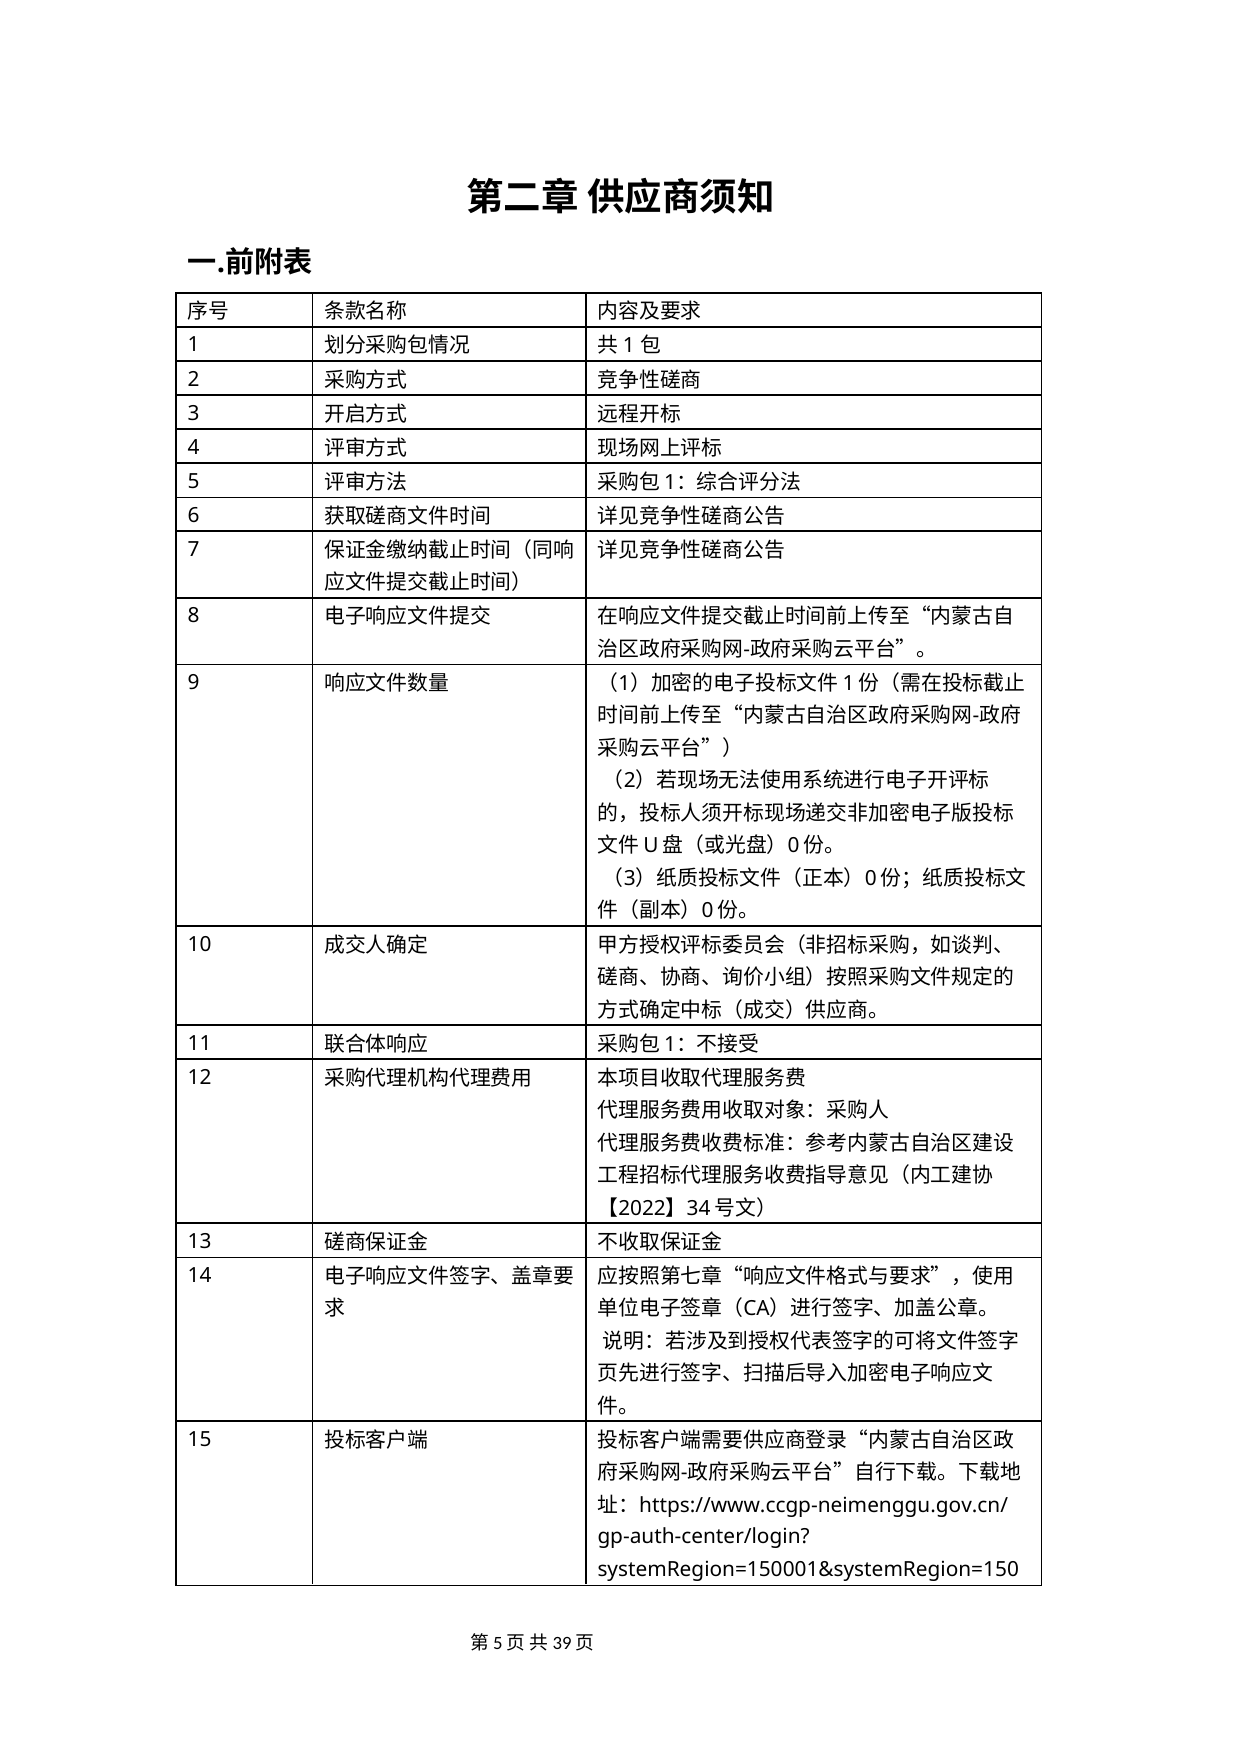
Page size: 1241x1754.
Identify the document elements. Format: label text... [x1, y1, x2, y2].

table_cell 现场网上评标 [587, 430, 1041, 462]
table_cell 采购包1：不接受 [587, 1026, 1041, 1058]
table_cell 5 [177, 464, 312, 496]
table_cell 13 [177, 1224, 312, 1256]
table_cell 投标客户端 [313, 1422, 585, 1584]
table_cell 应按照第七章“响应文件格式与要求”，使用单位电子签章（CA）进行签字、加盖公章。 说明：若涉及到授权代表签字的可将文件签字页先进行签字、扫描后导入加密电子响应文件。 [587, 1258, 1041, 1420]
text 第二章 供应商须知 [187, 162, 1053, 227]
table_cell 4 [177, 430, 312, 462]
table_cell 11 [177, 1026, 312, 1058]
table_header 条款名称 [313, 294, 585, 326]
table_cell 甲方授权评标委员会（非招标采购，如谈判、磋商、协商、询价小组）按照采购文件规定的方式确定中标（成交）供应商。 [587, 927, 1041, 1024]
table_header 序号 [177, 294, 312, 326]
table_cell 12 [177, 1060, 312, 1222]
table_cell （1）加密的电子投标文件1份（需在投标截止时间前上传至“内蒙古自治区政府采购网-政府采购云平台”） （2）若现场无法使用系统进行电子开评标的，投标人须开标现场递交非加密电子版投标文件U盘（或光盘）0份。 （3）纸质投标文件（正本）0份；纸质投标文件（副本）0份。 [587, 665, 1041, 925]
table_cell 1 [177, 328, 312, 360]
text 一.前附表 [187, 227, 1053, 292]
table_cell 7 [177, 532, 312, 597]
table_cell 联合体响应 [313, 1026, 585, 1058]
table_cell 详见竞争性磋商公告 [587, 532, 1041, 597]
table_cell 开启方式 [313, 396, 585, 428]
table_cell 6 [177, 498, 312, 530]
table_cell 不收取保证金 [587, 1224, 1041, 1256]
table_cell 划分采购包情况 [313, 328, 585, 360]
table_cell 保证金缴纳截止时间（同响应文件提交截止时间） [313, 532, 585, 597]
table_header 内容及要求 [587, 294, 1041, 326]
table_cell 2 [177, 362, 312, 394]
table_cell 电子响应文件签字、盖章要求 [313, 1258, 585, 1420]
table_cell 远程开标 [587, 396, 1041, 428]
table_cell 采购包1：综合评分法 [587, 464, 1041, 496]
table_cell 14 [177, 1258, 312, 1420]
table_cell 评审方式 [313, 430, 585, 462]
table_cell 竞争性磋商 [587, 362, 1041, 394]
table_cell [587, 1422, 1041, 1584]
table_cell 15 [177, 1422, 312, 1584]
table_cell 成交人确定 [313, 927, 585, 1024]
table_cell 本项目收取代理服务费 代理服务费用收取对象：采购人 代理服务费收费标准：参考内蒙古自治区建设工程招标代理服务收费指导意见（内工建协【2022】34号文） [587, 1060, 1041, 1222]
table_cell 评审方法 [313, 464, 585, 496]
table_cell 电子响应文件提交 [313, 599, 585, 663]
table_cell 10 [177, 927, 312, 1024]
table_cell 响应文件数量 [313, 665, 585, 925]
table_cell 磋商保证金 [313, 1224, 585, 1256]
table_cell 共 1 包 [587, 328, 1041, 360]
table_cell 采购方式 [313, 362, 585, 394]
table_cell 9 [177, 665, 312, 925]
table_cell 8 [177, 599, 312, 663]
table_cell 获取磋商文件时间 [313, 498, 585, 530]
table_cell 详见竞争性磋商公告 [587, 498, 1041, 530]
table_cell 在响应文件提交截止时间前上传至“内蒙古自治区政府采购网-政府采购云平台”。 [587, 599, 1041, 663]
table_cell 采购代理机构代理费用 [313, 1060, 585, 1222]
table_cell 3 [177, 396, 312, 428]
